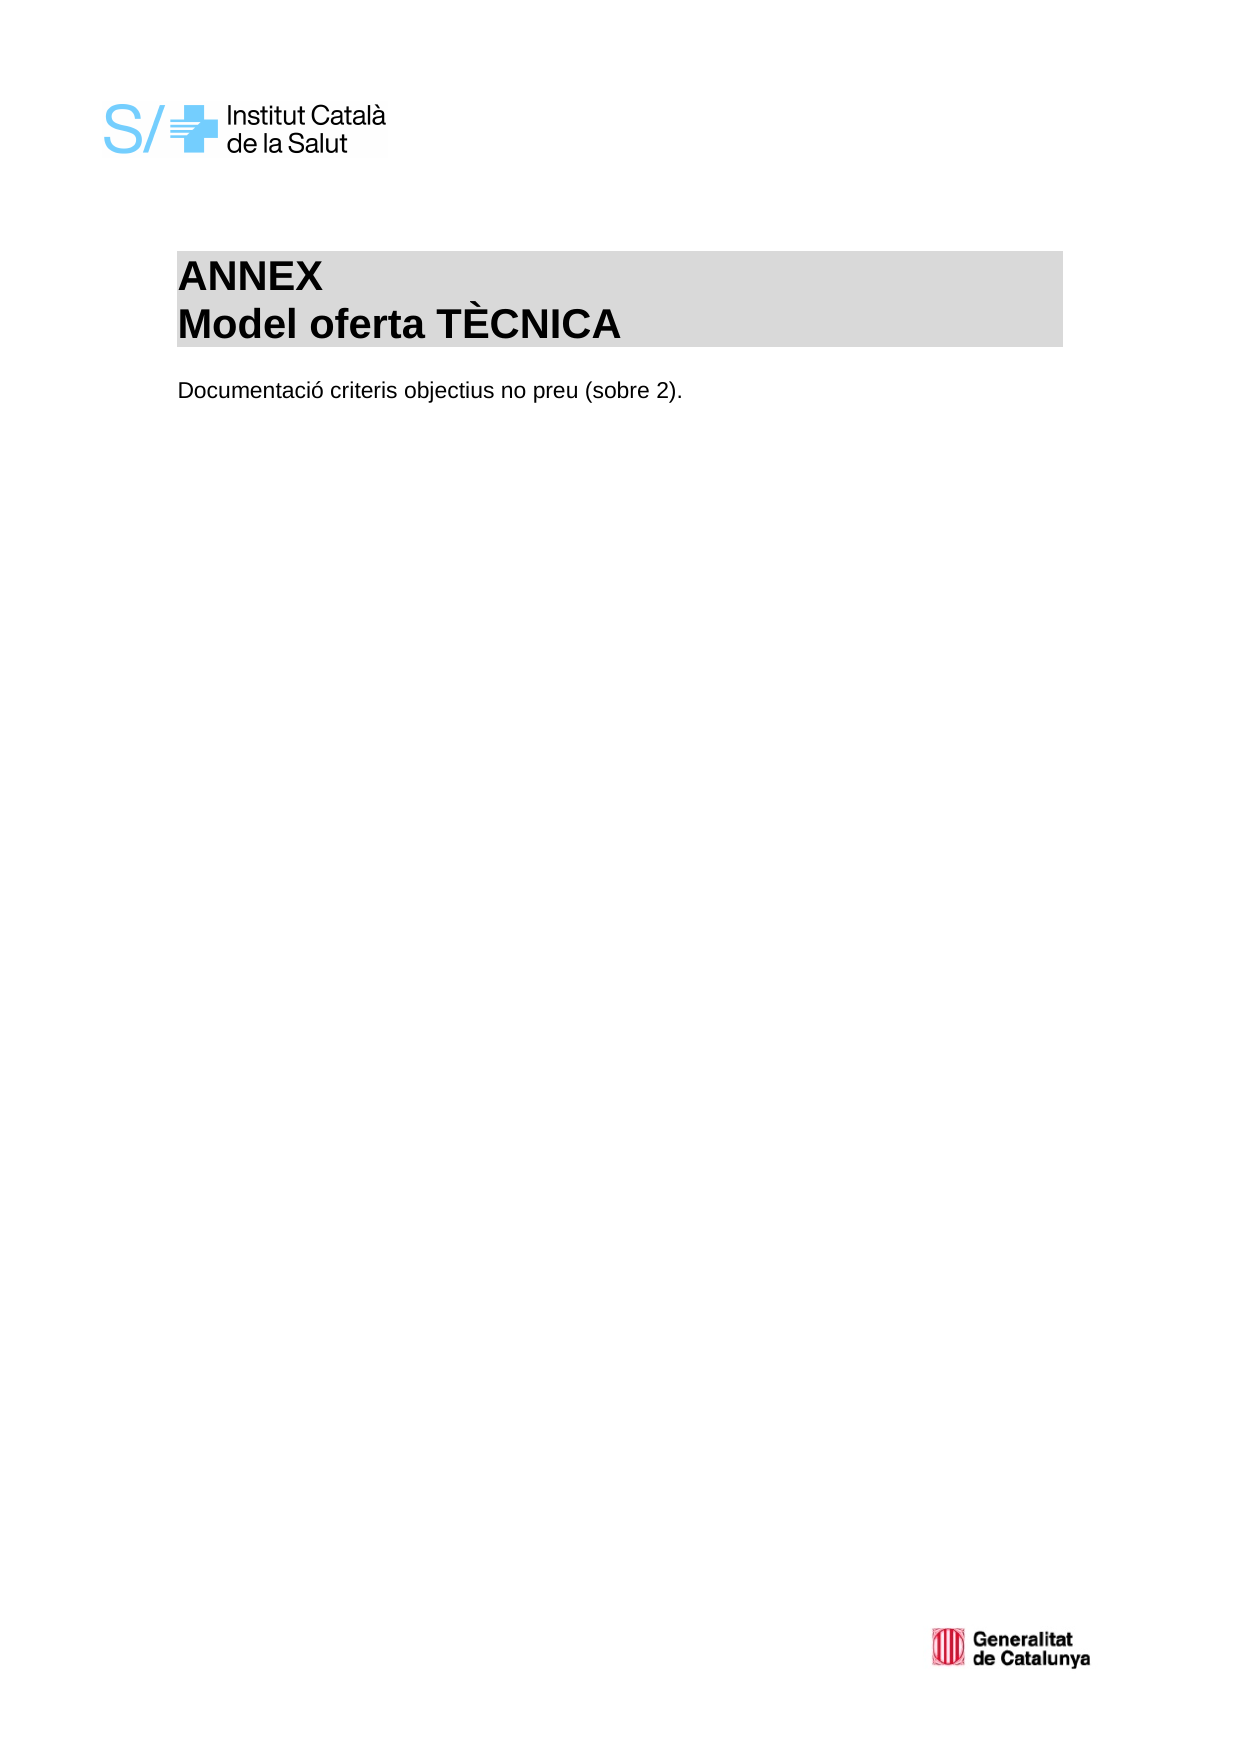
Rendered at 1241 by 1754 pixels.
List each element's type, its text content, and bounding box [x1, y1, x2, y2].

text ANNEX [177, 251, 1063, 299]
text Model oferta TÈCNICA [177, 299, 1063, 347]
text Documentació criteris objectius no preu (sobre 2). [177, 377, 1063, 403]
picture [893, 1621, 1129, 1674]
picture [102, 101, 389, 158]
